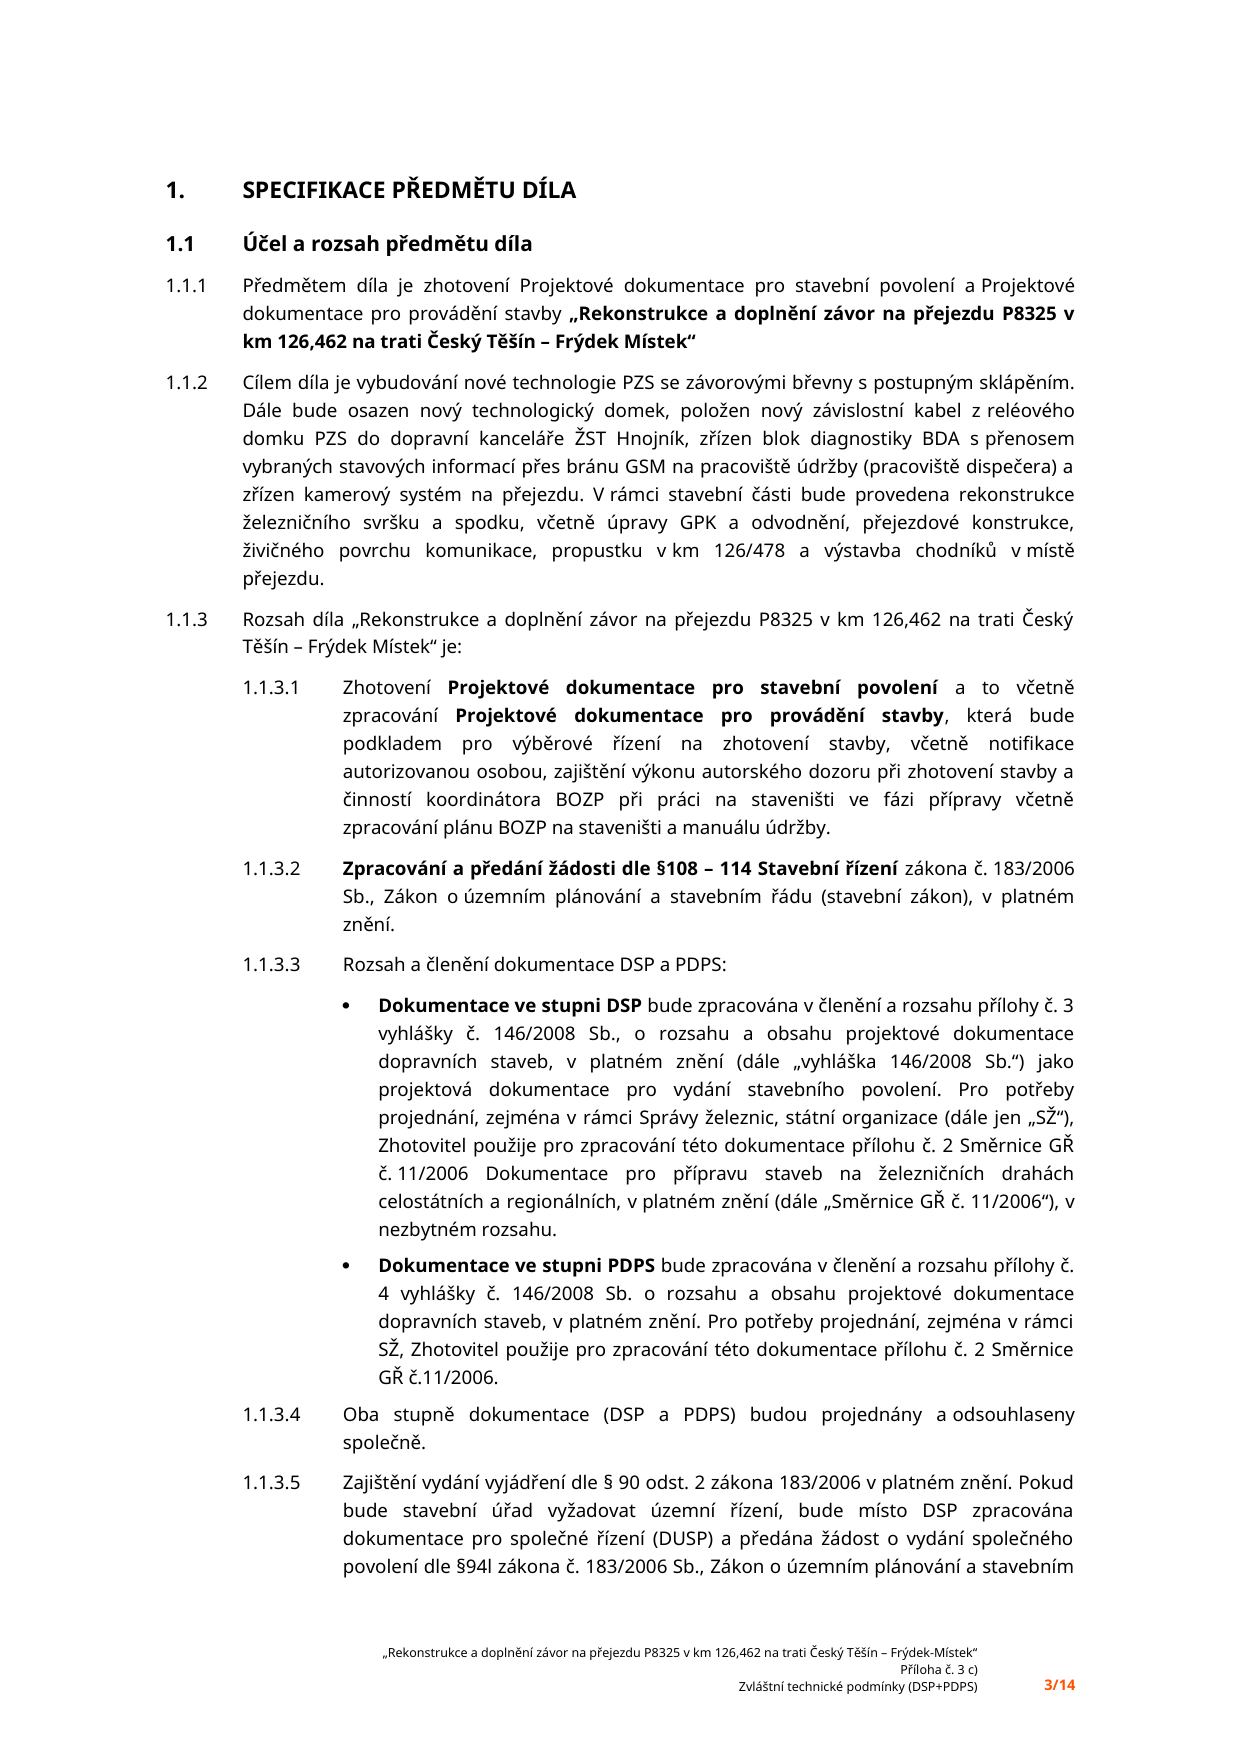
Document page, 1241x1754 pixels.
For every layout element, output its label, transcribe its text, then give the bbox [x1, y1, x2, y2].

text Dokumentace ve stupni DSP bude zpracována v členění a rozsahu přílohy č. 3 vyhlášky č. 146/2008 Sb., o rozsahu a obsahu projektové dokumentace dopravních staveb, v platném znění (dále „vyhláška 146/2008 Sb.“) jako projektová dokumentace pro vydání stavebního povolení. Pro potřeby projednání, zejména v rámci Správy železnic, státní organizace (dále jen „SŽ“), Zhotovitel použije pro zpracování této dokumentace přílohu č. 2 Směrnice GŘ č. 11/2006 Dokumentace pro přípravu staveb na železničních drahách celostátních a regionálních, v platném znění (dále „Směrnice GŘ č. 11/2006“), v nezbytném rozsahu. [343, 992, 1075, 1242]
text Oba stupně dokumentace (DSP a PDPS) budou projednány a odsouhlaseny společně. [242, 1401, 1075, 1454]
text Cílem díla je vybudování nové technologie PZS se závorovými břevny s postupným sklápěním. Dále bude osazen nový technologický domek, položen nový závislostní kabel z reléového domku PZS do dopravní kanceláře ŽST Hnojník, zřízen blok diagnostiky BDA s přenosem vybraných stavových informací přes bránu GSM na pracoviště údržby (pracoviště dispečera) a zřízen kamerový systém na přejezdu. V rámci stavební části bude provedena rekonstrukce železničního svršku a spodku, včetně úpravy GPK a odvodnění, přejezdové konstrukce, živičného povrchu komunikace, propustku v km 126/478 a výstavba chodníků v místě přejezdu. [165, 369, 1075, 591]
text Dokumentace ve stupni PDPS bude zpracována v členění a rozsahu přílohy č. 4 vyhlášky č. 146/2008 Sb. o rozsahu a obsahu projektové dokumentace dopravních staveb, v platném znění. Pro potřeby projednání, zejména v rámci SŽ, Zhotovitel použije pro zpracování této dokumentace přílohu č. 2 Směrnice GŘ č.11/2006. [343, 1253, 1075, 1390]
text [242, 1469, 1075, 1579]
text Zpracování a předání žádosti dle §108 – 114 Stavební řízení zákona č. 183/2006 Sb., Zákon o územním plánování a stavebním řádu (stavební zákon), v platném znění. [242, 855, 1075, 937]
text Rozsah a členění dokumentace DSP a PDPS: [242, 952, 1075, 977]
text Rozsah díla „Rekonstrukce a doplnění závor na přejezdu P8325 v km 126,462 na trati Český Těšín – Frýdek Místek“ je: [165, 606, 1075, 659]
text Účel a rozsah předmětu díla [165, 229, 1075, 257]
text Zhotovení Projektové dokumentace pro stavební povolení a to včetně zpracování Projektové dokumentace pro provádění stavby, která bude podkladem pro výběrové řízení na zhotovení stavby, včetně notifikace autorizovanou osobou, zajištění výkonu autorského dozoru při zhotovení stavby a činností koordinátora BOZP při práci na staveništi ve fázi přípravy včetně zpracování plánu BOZP na staveništi a manuálu údržby. [242, 674, 1075, 840]
text SPECIFIKACE PŘEDMĚTU DÍLA [165, 174, 1075, 205]
text Předmětem díla je zhotovení Projektové dokumentace pro stavební povolení a Projektové dokumentace pro provádění stavby „Rekonstrukce a doplnění závor na přejezdu P8325 v km 126,462 na trati Český Těšín – Frýdek Místek“ [165, 273, 1075, 354]
